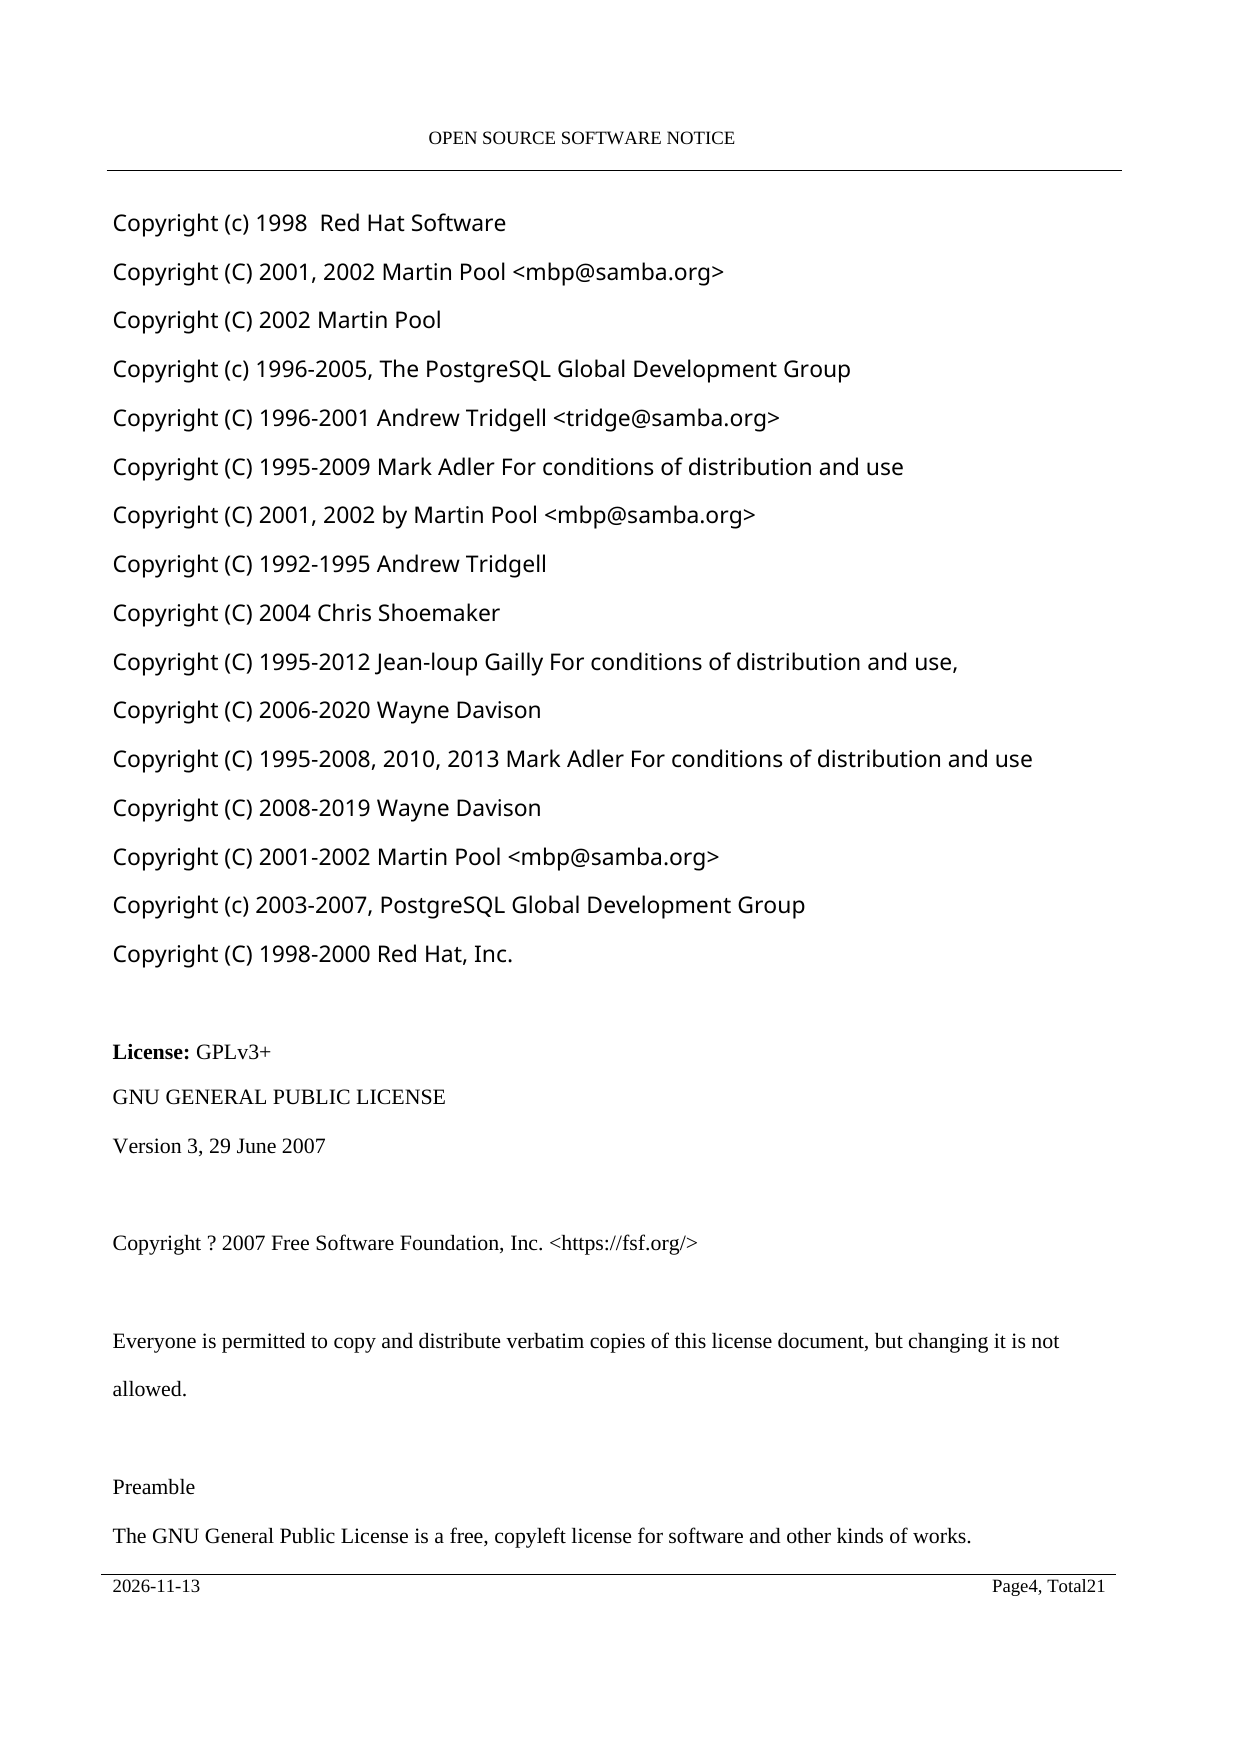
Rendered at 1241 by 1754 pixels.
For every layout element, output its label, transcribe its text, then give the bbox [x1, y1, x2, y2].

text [112, 206, 1128, 1019]
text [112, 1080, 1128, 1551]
text License: GPLv3+ [112, 1035, 1128, 1068]
